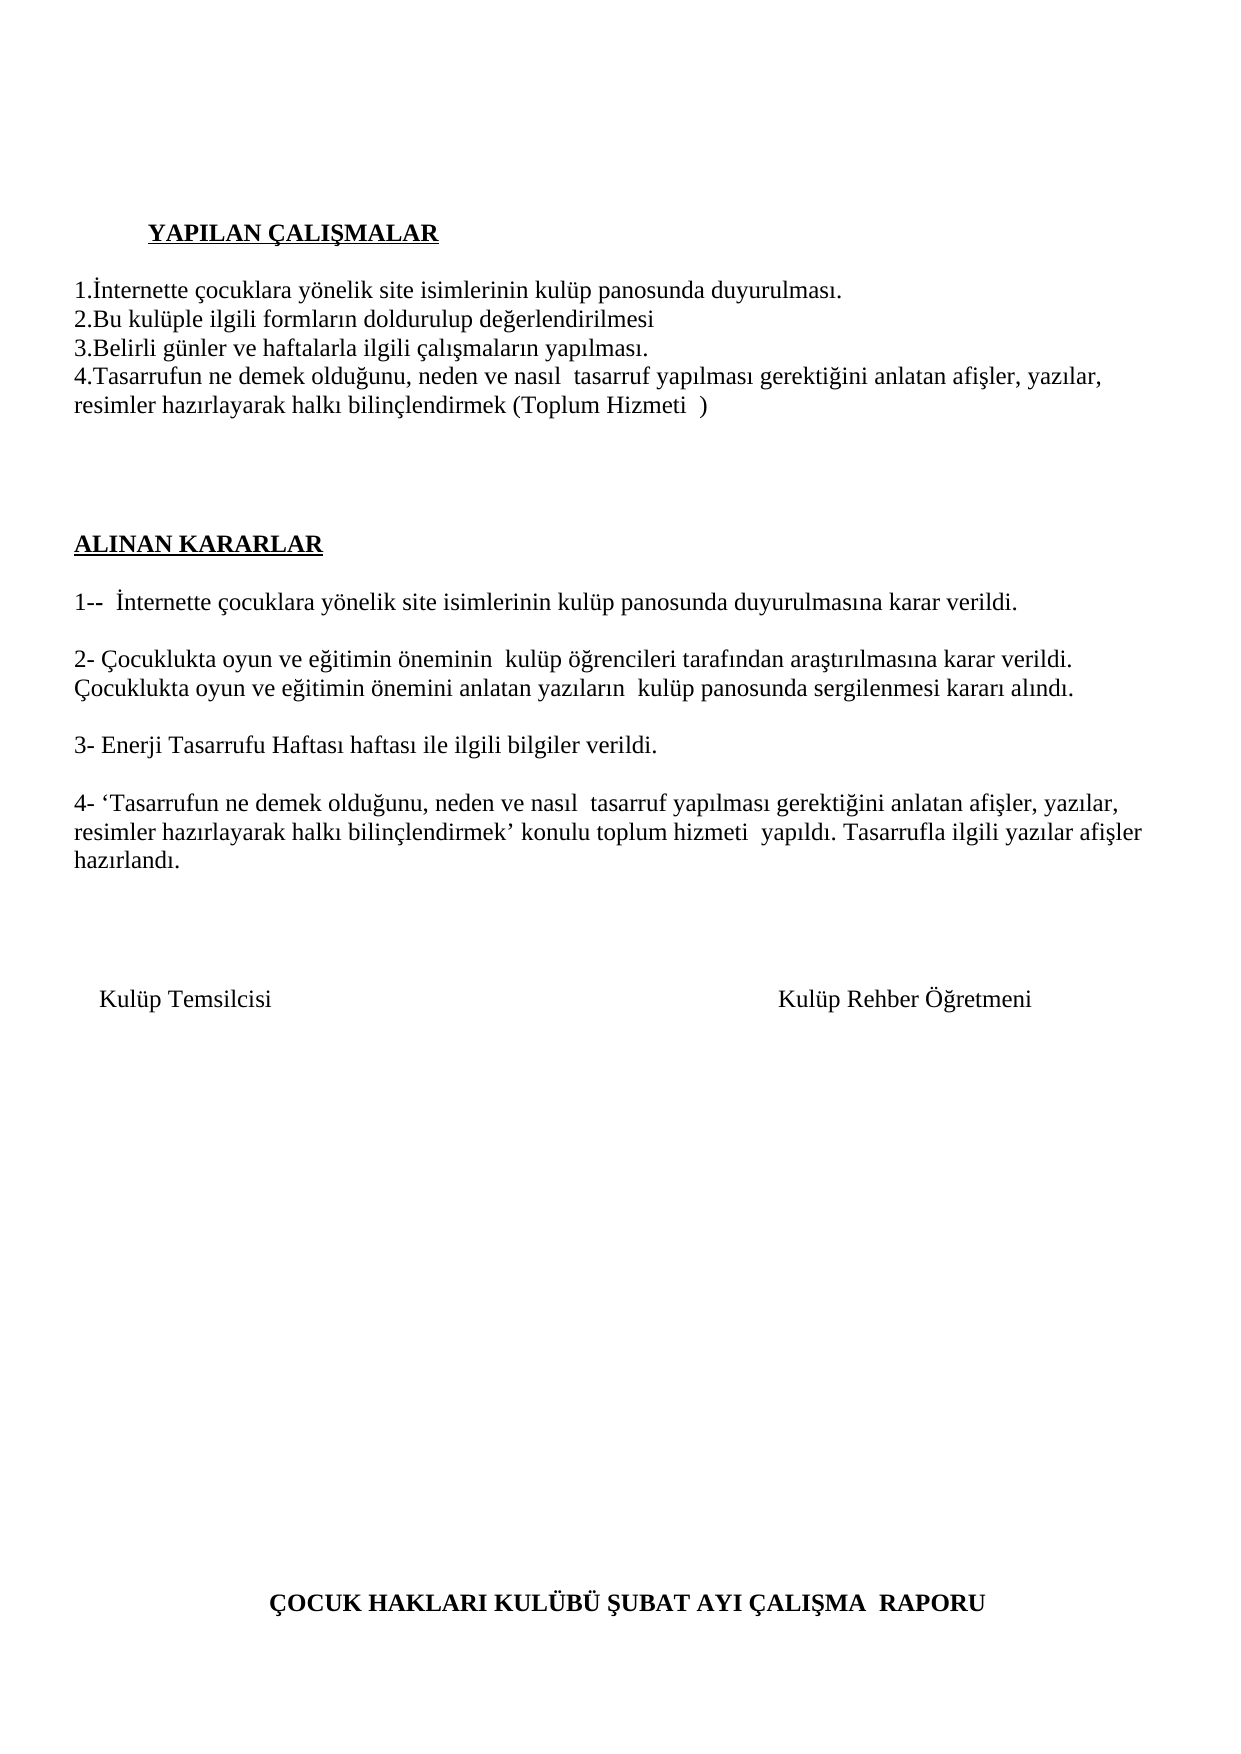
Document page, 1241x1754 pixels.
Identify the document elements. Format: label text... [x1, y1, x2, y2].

text 2.Bu kulüple ilgili formların doldurulup değerlendirilmesi [74, 304, 1181, 333]
text 1-- İnternette çocuklara yönelik site isimlerinin kulüp panosunda duyurulmasına karar verildi. [74, 587, 1181, 615]
text 4.Tasarrufun ne demek olduğunu, neden ve nasıl tasarruf yapılması gerektiğini anlatan afişler, yazılar, resimler hazırlayarak halkı bilinçlendirmek (Toplum Hizmeti ) [74, 361, 1181, 419]
text 3- Enerji Tasarrufu Haftası haftası ile ilgili bilgiler verildi. [74, 730, 1181, 759]
text YAPILAN ÇALIŞMALAR [74, 218, 1181, 246]
subtitle ALINAN KARARLAR [74, 529, 1240, 558]
title ÇOCUK HAKLARI KULÜBÜ ŞUBAT AYI ÇALIŞMA RAPORU [74, 1588, 1181, 1617]
text 4- ‘Tasarrufun ne demek olduğunu, neden ve nasıl tasarruf yapılması gerektiğini anlatan afişler, yazılar, resimler hazırlayarak halkı bilinçlendirmek’ konulu toplum hizmeti yapıldı. Tasarrufla ilgili yazılar afişler hazırlandı. [74, 788, 1181, 874]
text 2- Çocuklukta oyun ve eğitimin öneminin kulüp öğrencileri tarafından araştırılmasına karar verildi. Çocuklukta oyun ve eğitimin önemini anlatan yazıların kulüp panosunda sergilenmesi kararı alındı. [74, 644, 1181, 702]
text 1.İnternette çocuklara yönelik site isimlerinin kulüp panosunda duyurulması. [74, 275, 1181, 304]
text Kulüp Temsilcisi Kulüp Rehber Öğretmeni [74, 984, 1181, 1042]
text 3.Belirli günler ve haftalarla ilgili çalışmaların yapılması. [74, 333, 1181, 361]
